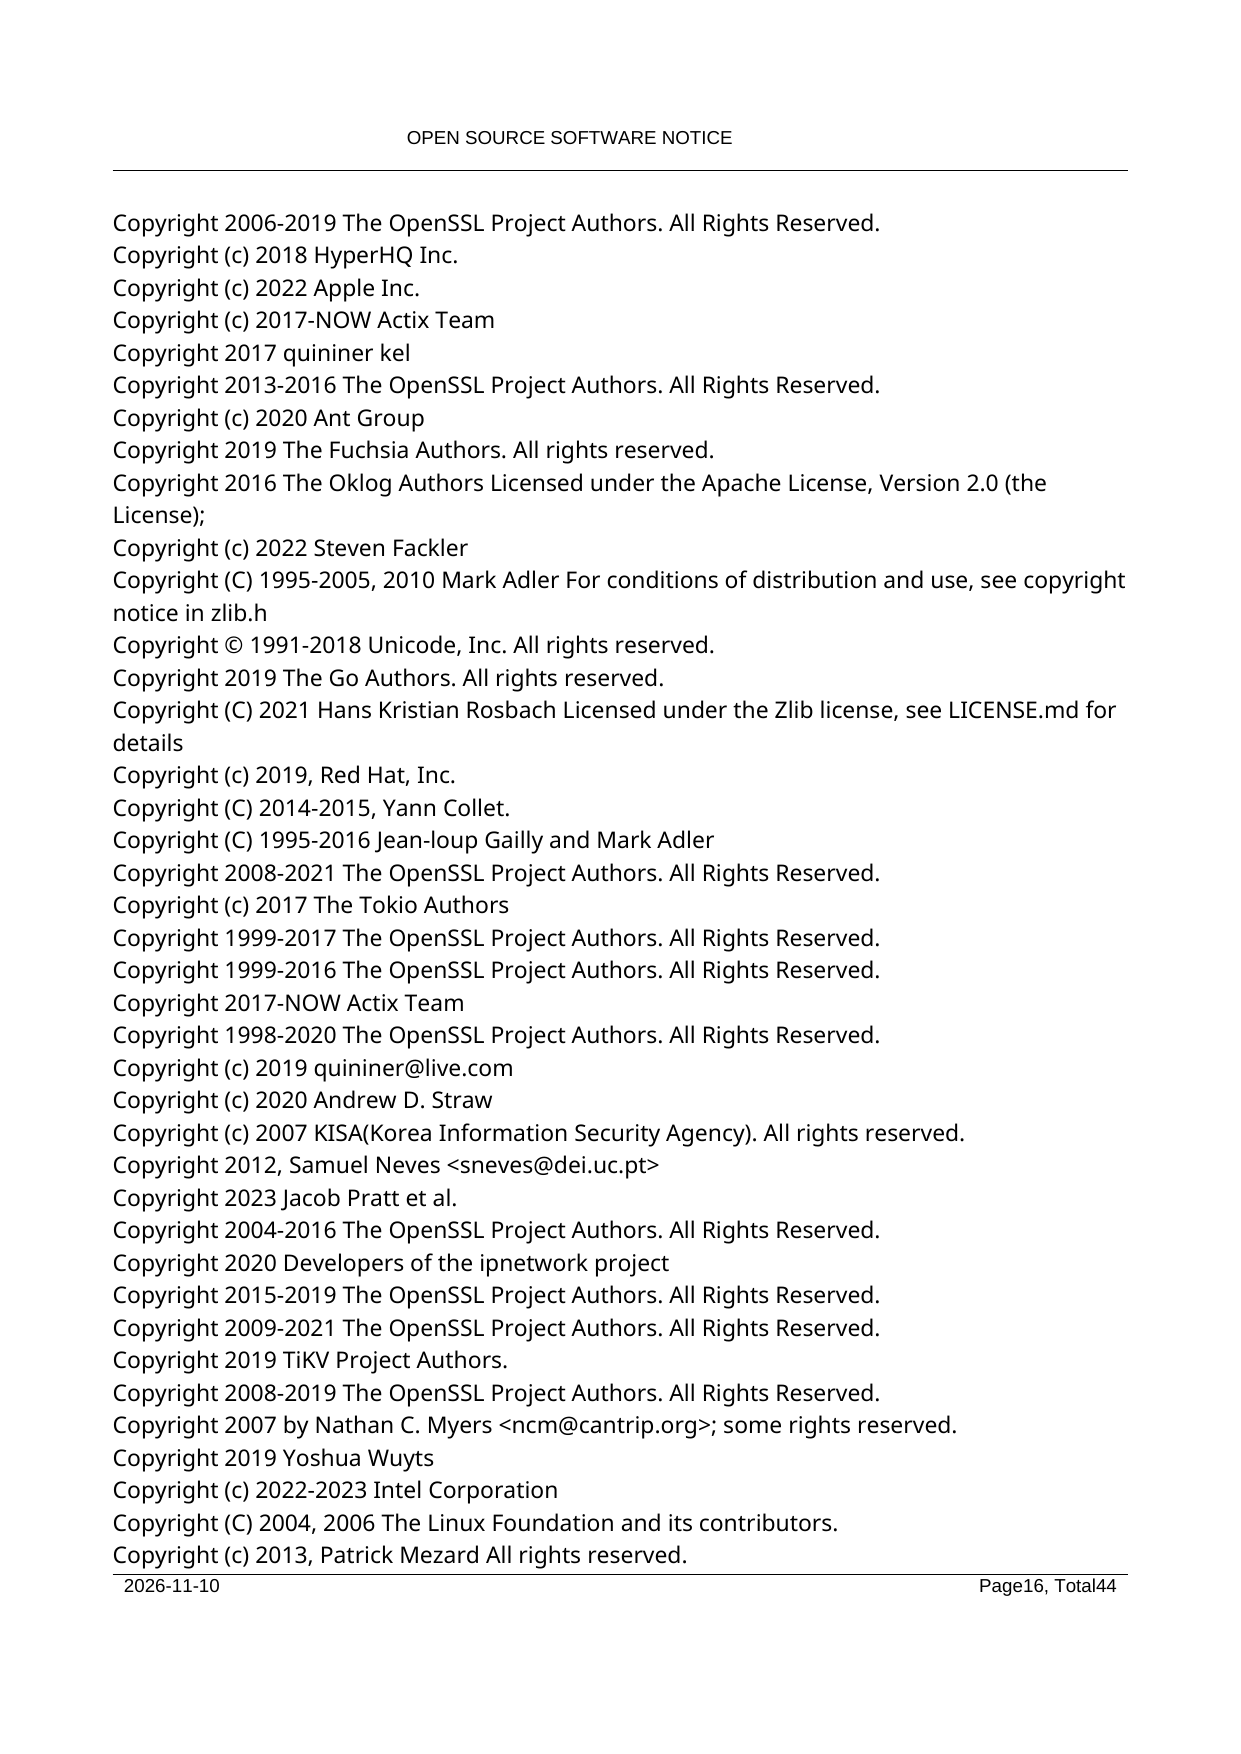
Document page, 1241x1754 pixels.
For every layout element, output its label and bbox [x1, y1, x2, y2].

text [112, 206, 1128, 1571]
